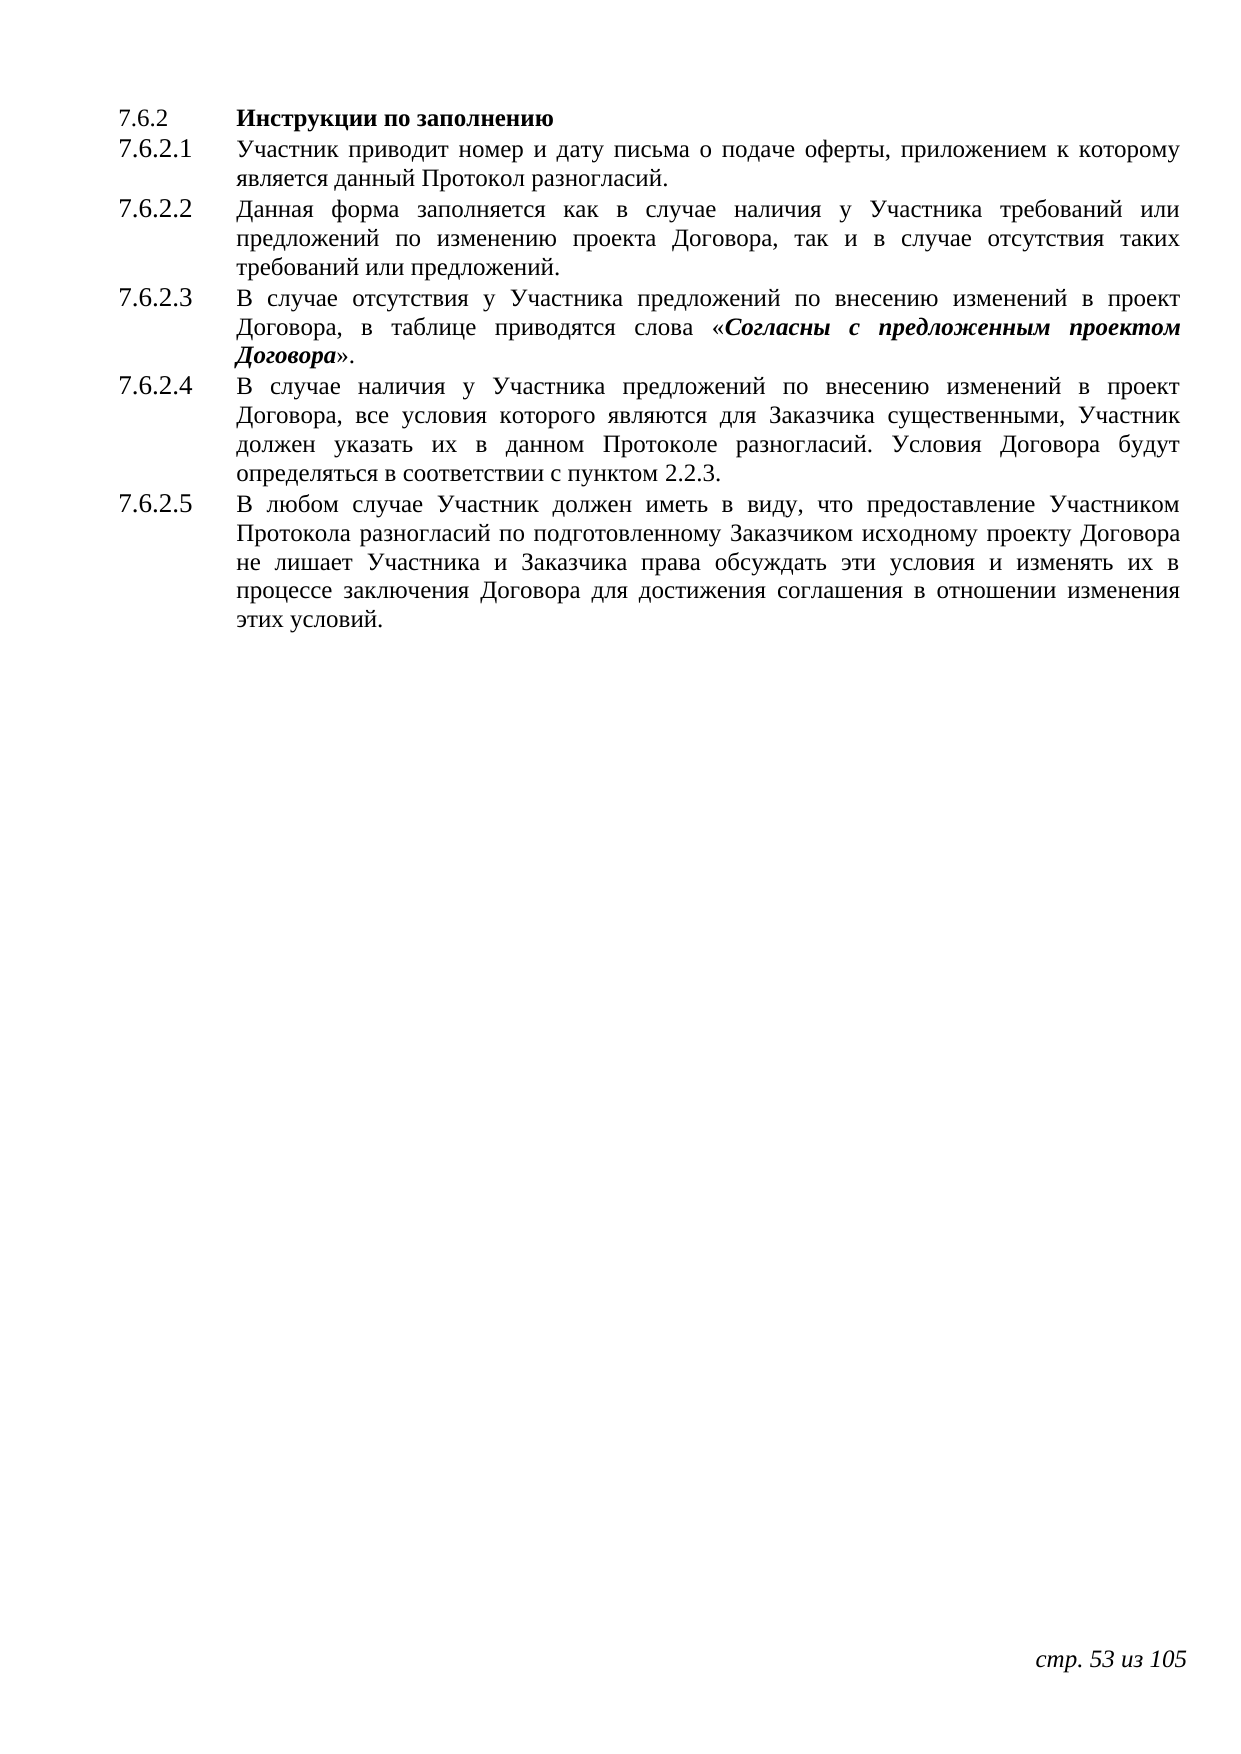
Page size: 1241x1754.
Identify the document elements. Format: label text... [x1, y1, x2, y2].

text В случае отсутствия у Участника предложений по внесению изменений в проект Договора, в таблице приводятся слова «Согласны с предложенным проектом Договора». [118, 281, 1181, 369]
text Участник приводит номер и дату письма о подаче оферты, приложением к которому является данный Протокол разногласий. [118, 132, 1181, 192]
text В случае наличия у Участника предложений по внесению изменений в проект Договора, все условия которого являются для Заказчика существенными, Участник должен указать их в данном Протоколе разногласий. Условия Договора будут определяться в соответствии с пунктом 2.2.3. [118, 369, 1181, 487]
text В любом случае Участник должен иметь в виду, что предоставление Участником Протокола разногласий по подготовленному Заказчиком исходному проекту Договора не лишает Участника и Заказчика права обсуждать эти условия и изменять их в процессе заключения Договора для достижения соглашения в отношении изменения этих условий. [118, 487, 1181, 633]
text Инструкции по заполнению [118, 103, 1181, 132]
text Данная форма заполняется как в случае наличия у Участника требований или предложений по изменению проекта Договора, так и в случае отсутствия таких требований или предложений. [118, 192, 1181, 281]
